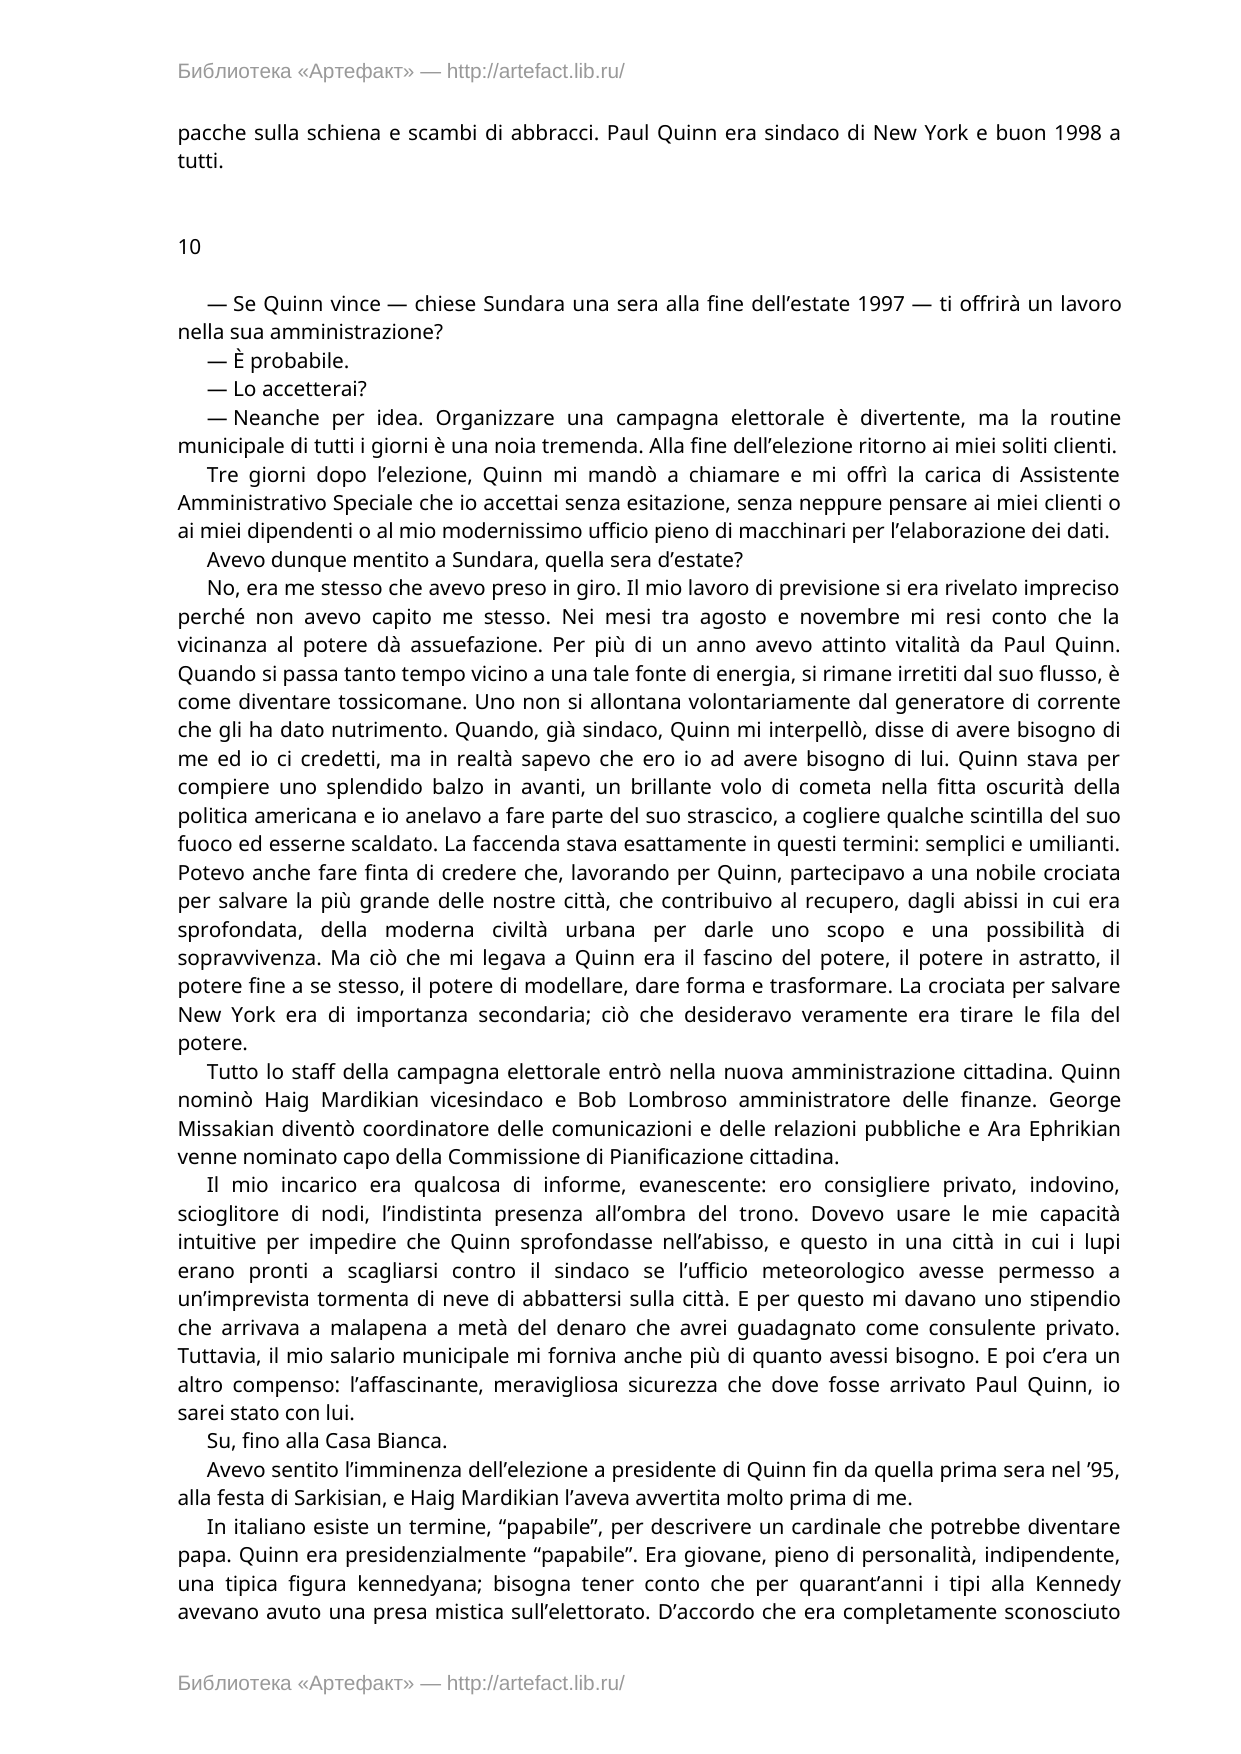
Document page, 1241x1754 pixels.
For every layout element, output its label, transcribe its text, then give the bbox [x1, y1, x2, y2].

text 10 [177, 175, 1122, 289]
text Il mio incarico era qualcosa di informe, evanescente: ero consigliere privato, indovino, scioglitore di nodi, l’indistinta presenza all’ombra del trono. Dovevo usare le mie capacità intuitive per impedire che Quinn sprofondasse nell’abisso, e questo in una città in cui i lupi erano pronti a scagliarsi contro il sindaco se l’ufficio meteorologico avesse permesso a un’imprevista tormenta di neve di abbattersi sulla città. E per questo mi davano uno stipendio che arrivava a malapena a metà del denaro che avrei guadagnato come consulente privato. Tuttavia, il mio salario municipale mi forniva anche più di quanto avessi bisogno. E poi c’era un altro compenso: l’affascinante, meravigliosa sicurezza che dove fosse arrivato Paul Quinn, io sarei stato con lui. [177, 1171, 1122, 1427]
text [177, 118, 1122, 175]
text Su, fino alla Casa Bianca. [177, 1427, 1122, 1455]
text No, era me stesso che avevo preso in giro. Il mio lavoro di previsione si era rivelato impreciso perché non avevo capito me stesso. Nei mesi tra agosto e novembre mi resi conto che la vicinanza al potere dà assuefazione. Per più di un anno avevo attinto vitalità da Paul Quinn. Quando si passa tanto tempo vicino a una tale fonte di energia, si rimane irretiti dal suo flusso, è come diventare tossicomane. Uno non si allontana volontariamente dal generatore di corrente che gli ha dato nutrimento. Quando, già sindaco, Quinn mi interpellò, disse di avere bisogno di me ed io ci credetti, ma in realtà sapevo che ero io ad avere bisogno di lui. Quinn stava per compiere uno splendido balzo in avanti, un brillante volo di cometa nella fitta oscurità della politica americana e io anelavo a fare parte del suo strascico, a cogliere qualche scintilla del suo fuoco ed esserne scaldato. La faccenda stava esattamente in questi termini: semplici e umilianti. Potevo anche fare finta di credere che, lavorando per Quinn, partecipavo a una nobile crociata per salvare la più grande delle nostre città, che contribuivo al recupero, dagli abissi in cui era sprofondata, della moderna civiltà urbana per darle uno scopo e una possibilità di sopravvivenza. Ma ciò che mi legava a Quinn era il fascino del potere, il potere in astratto, il potere fine a se stesso, il potere di modellare, dare forma e trasformare. La crociata per salvare New York era di importanza secondaria; ciò che desideravo veramente era tirare le fila del potere. [177, 573, 1122, 1057]
text Tutto lo staff della campagna elettorale entrò nella nuova amministrazione cittadina. Quinn nominò Haig Mardikian vicesindaco e Bob Lombroso amministratore delle finanze. George Missakian diventò coordinatore delle comunicazioni e delle relazioni pubbliche e Ara Ephrikian venne nominato capo della Commissione di Pianificazione cittadina. [177, 1057, 1122, 1171]
text — Lo accetterai? [177, 374, 1122, 403]
text — Neanche per idea. Organizzare una campagna elettorale è divertente, ma la routine municipale di tutti i giorni è una noia tremenda. Alla fine dell’elezione ritorno ai miei soliti clienti. [177, 403, 1122, 460]
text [177, 1512, 1122, 1626]
text Tre giorni dopo l’elezione, Quinn mi mandò a chiamare e mi offrì la carica di Assistente Amministrativo Speciale che io accettai senza esitazione, senza neppure pensare ai miei clienti o ai miei dipendenti o al mio modernissimo ufficio pieno di macchinari per l’elaborazione dei dati. [177, 460, 1122, 545]
text — È probabile. [177, 346, 1122, 374]
text — Se Quinn vince — chiese Sundara una sera alla fine dell’estate 1997 — ti offrirà un lavoro nella sua amministrazione? [177, 289, 1122, 346]
text Avevo sentito l’imminenza dell’elezione a presidente di Quinn fin da quella prima sera nel ’95, alla festa di Sarkisian, e Haig Mardikian l’aveva avvertita molto prima di me. [177, 1455, 1122, 1512]
text Avevo dunque mentito a Sundara, quella sera d’estate? [177, 545, 1122, 573]
